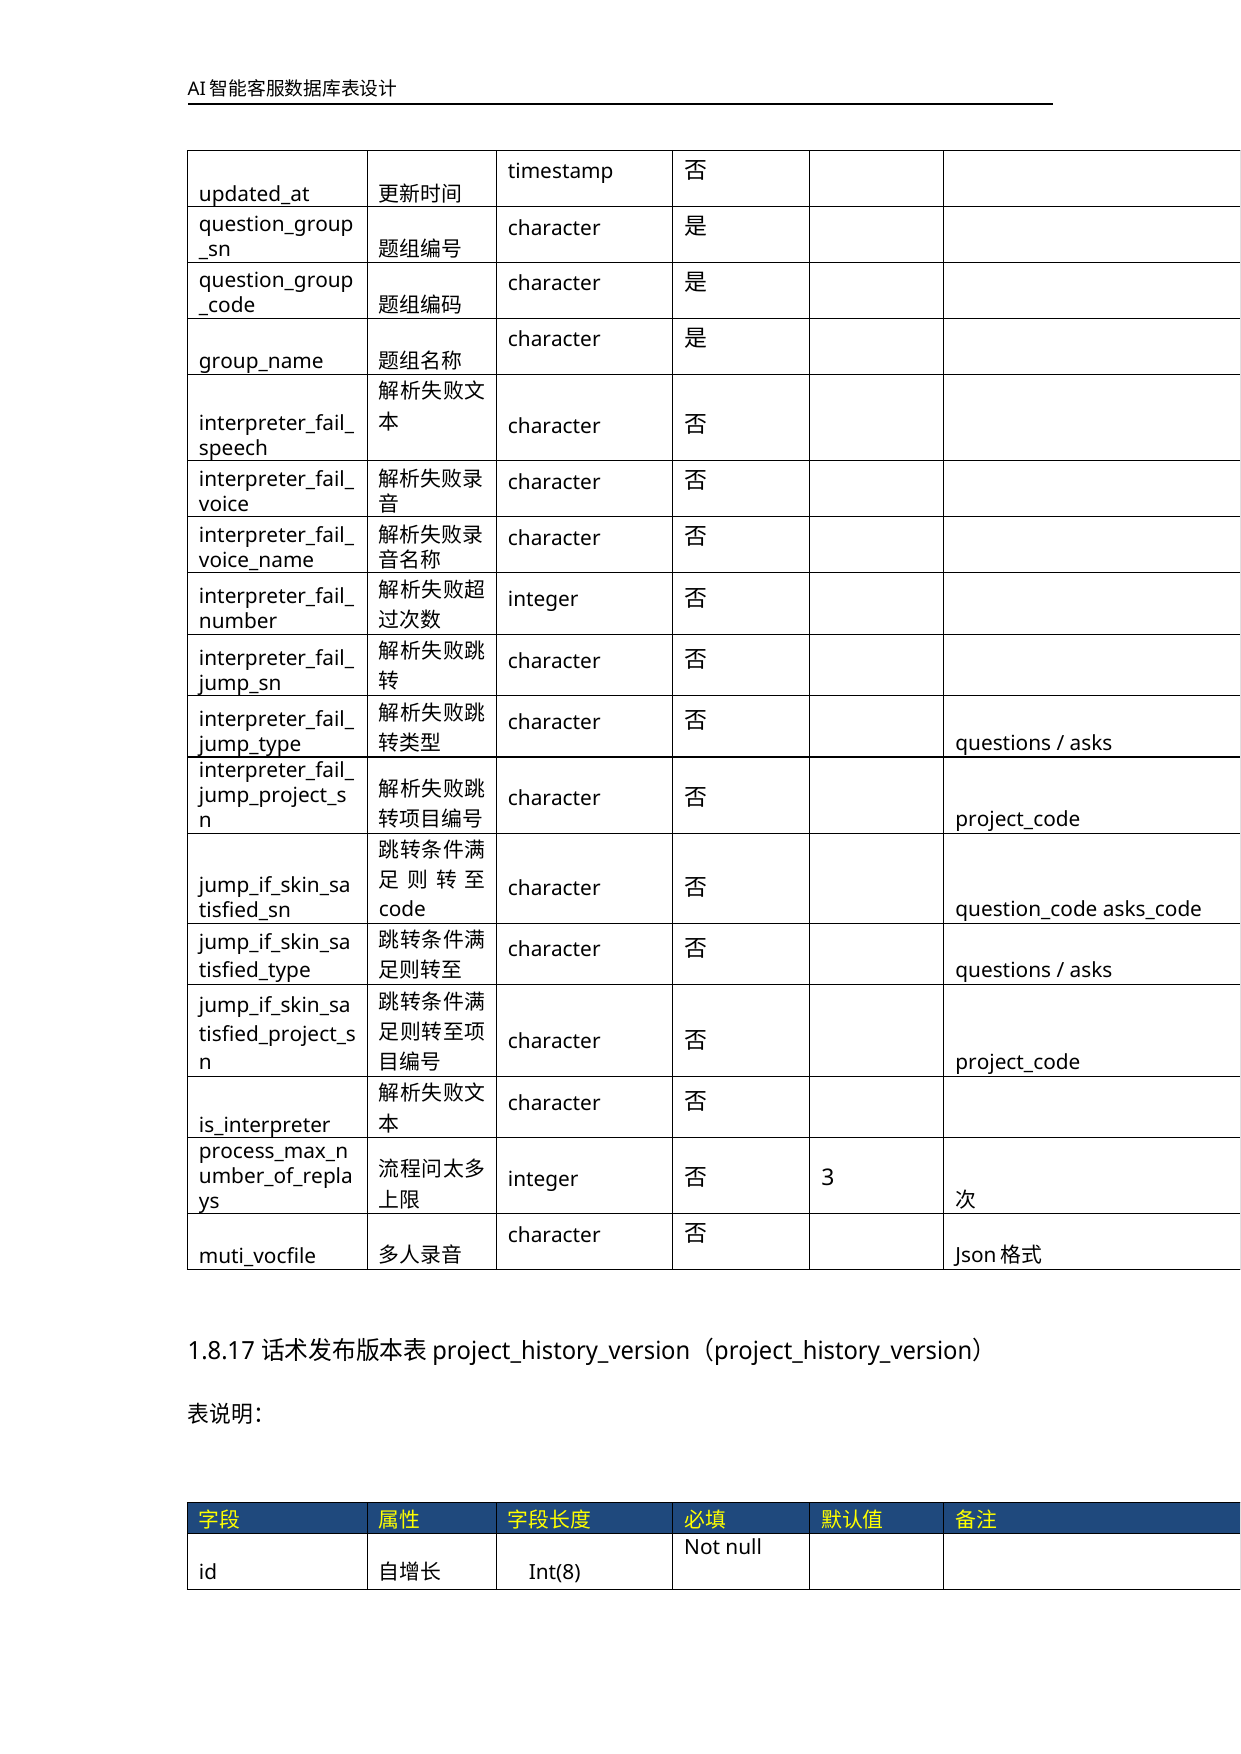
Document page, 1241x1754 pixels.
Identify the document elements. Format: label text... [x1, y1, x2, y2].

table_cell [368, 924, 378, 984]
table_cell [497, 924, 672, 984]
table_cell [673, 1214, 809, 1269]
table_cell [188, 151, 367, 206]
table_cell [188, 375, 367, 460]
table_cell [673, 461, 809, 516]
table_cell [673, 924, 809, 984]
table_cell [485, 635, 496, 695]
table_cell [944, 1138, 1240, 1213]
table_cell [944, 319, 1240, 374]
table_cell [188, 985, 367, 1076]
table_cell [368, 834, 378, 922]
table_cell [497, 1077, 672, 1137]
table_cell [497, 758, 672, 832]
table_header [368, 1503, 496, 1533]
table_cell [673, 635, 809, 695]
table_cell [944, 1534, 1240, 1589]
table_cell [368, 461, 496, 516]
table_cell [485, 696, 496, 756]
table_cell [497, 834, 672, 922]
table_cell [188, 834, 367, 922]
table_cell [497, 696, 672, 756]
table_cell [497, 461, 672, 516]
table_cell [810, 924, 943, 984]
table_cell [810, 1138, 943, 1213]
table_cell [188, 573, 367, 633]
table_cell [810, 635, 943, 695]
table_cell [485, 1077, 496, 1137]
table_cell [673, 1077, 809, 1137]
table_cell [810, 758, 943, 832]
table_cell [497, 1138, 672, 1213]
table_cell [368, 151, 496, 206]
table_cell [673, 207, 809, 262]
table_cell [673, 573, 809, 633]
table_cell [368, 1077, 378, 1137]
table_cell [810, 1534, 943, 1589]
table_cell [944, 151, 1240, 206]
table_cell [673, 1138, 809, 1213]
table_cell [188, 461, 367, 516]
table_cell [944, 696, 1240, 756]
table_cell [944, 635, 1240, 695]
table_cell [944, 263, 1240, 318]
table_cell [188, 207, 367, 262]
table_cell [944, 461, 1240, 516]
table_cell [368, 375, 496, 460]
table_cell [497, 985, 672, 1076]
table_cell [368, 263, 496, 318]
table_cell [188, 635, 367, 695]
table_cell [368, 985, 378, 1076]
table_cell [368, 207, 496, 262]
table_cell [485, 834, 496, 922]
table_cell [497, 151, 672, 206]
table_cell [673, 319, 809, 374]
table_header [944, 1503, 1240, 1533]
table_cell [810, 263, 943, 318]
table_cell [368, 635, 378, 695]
text 表说明： [187, 1396, 1053, 1429]
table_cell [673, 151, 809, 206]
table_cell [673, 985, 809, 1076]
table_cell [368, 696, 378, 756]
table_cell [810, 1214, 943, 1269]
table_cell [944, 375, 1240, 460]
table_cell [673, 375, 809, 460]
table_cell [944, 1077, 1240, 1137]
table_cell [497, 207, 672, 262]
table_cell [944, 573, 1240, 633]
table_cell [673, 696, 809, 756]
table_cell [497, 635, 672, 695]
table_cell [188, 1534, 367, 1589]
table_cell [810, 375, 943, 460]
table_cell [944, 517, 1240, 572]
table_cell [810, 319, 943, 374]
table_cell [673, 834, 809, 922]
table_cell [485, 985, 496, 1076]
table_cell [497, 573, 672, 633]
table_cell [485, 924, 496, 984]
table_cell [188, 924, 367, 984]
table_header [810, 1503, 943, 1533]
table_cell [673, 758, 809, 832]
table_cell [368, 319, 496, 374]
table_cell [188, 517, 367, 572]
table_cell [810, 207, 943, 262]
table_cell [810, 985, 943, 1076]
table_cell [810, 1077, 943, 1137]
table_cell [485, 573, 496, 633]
subtitle 1.8.17 话术发布版本表project_history_version（project_history_version） [187, 1330, 1053, 1367]
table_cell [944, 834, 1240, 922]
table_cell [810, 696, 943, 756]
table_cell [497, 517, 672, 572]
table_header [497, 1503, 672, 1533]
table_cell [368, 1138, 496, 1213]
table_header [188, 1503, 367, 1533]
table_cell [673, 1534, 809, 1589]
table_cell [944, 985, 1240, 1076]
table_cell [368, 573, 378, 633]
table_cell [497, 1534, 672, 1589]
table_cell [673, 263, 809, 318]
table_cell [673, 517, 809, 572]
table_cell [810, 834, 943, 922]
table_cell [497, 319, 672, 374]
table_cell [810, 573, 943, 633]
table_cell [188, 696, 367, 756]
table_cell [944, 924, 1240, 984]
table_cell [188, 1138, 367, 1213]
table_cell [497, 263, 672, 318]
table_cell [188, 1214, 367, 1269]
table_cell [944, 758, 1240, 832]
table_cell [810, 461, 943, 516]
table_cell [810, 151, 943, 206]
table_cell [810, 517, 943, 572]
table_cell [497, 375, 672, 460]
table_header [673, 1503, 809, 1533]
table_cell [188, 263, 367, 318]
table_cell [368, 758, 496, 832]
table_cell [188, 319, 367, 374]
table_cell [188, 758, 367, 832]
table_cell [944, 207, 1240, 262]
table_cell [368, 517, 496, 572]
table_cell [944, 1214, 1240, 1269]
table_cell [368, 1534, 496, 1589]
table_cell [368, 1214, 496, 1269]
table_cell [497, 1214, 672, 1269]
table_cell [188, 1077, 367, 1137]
